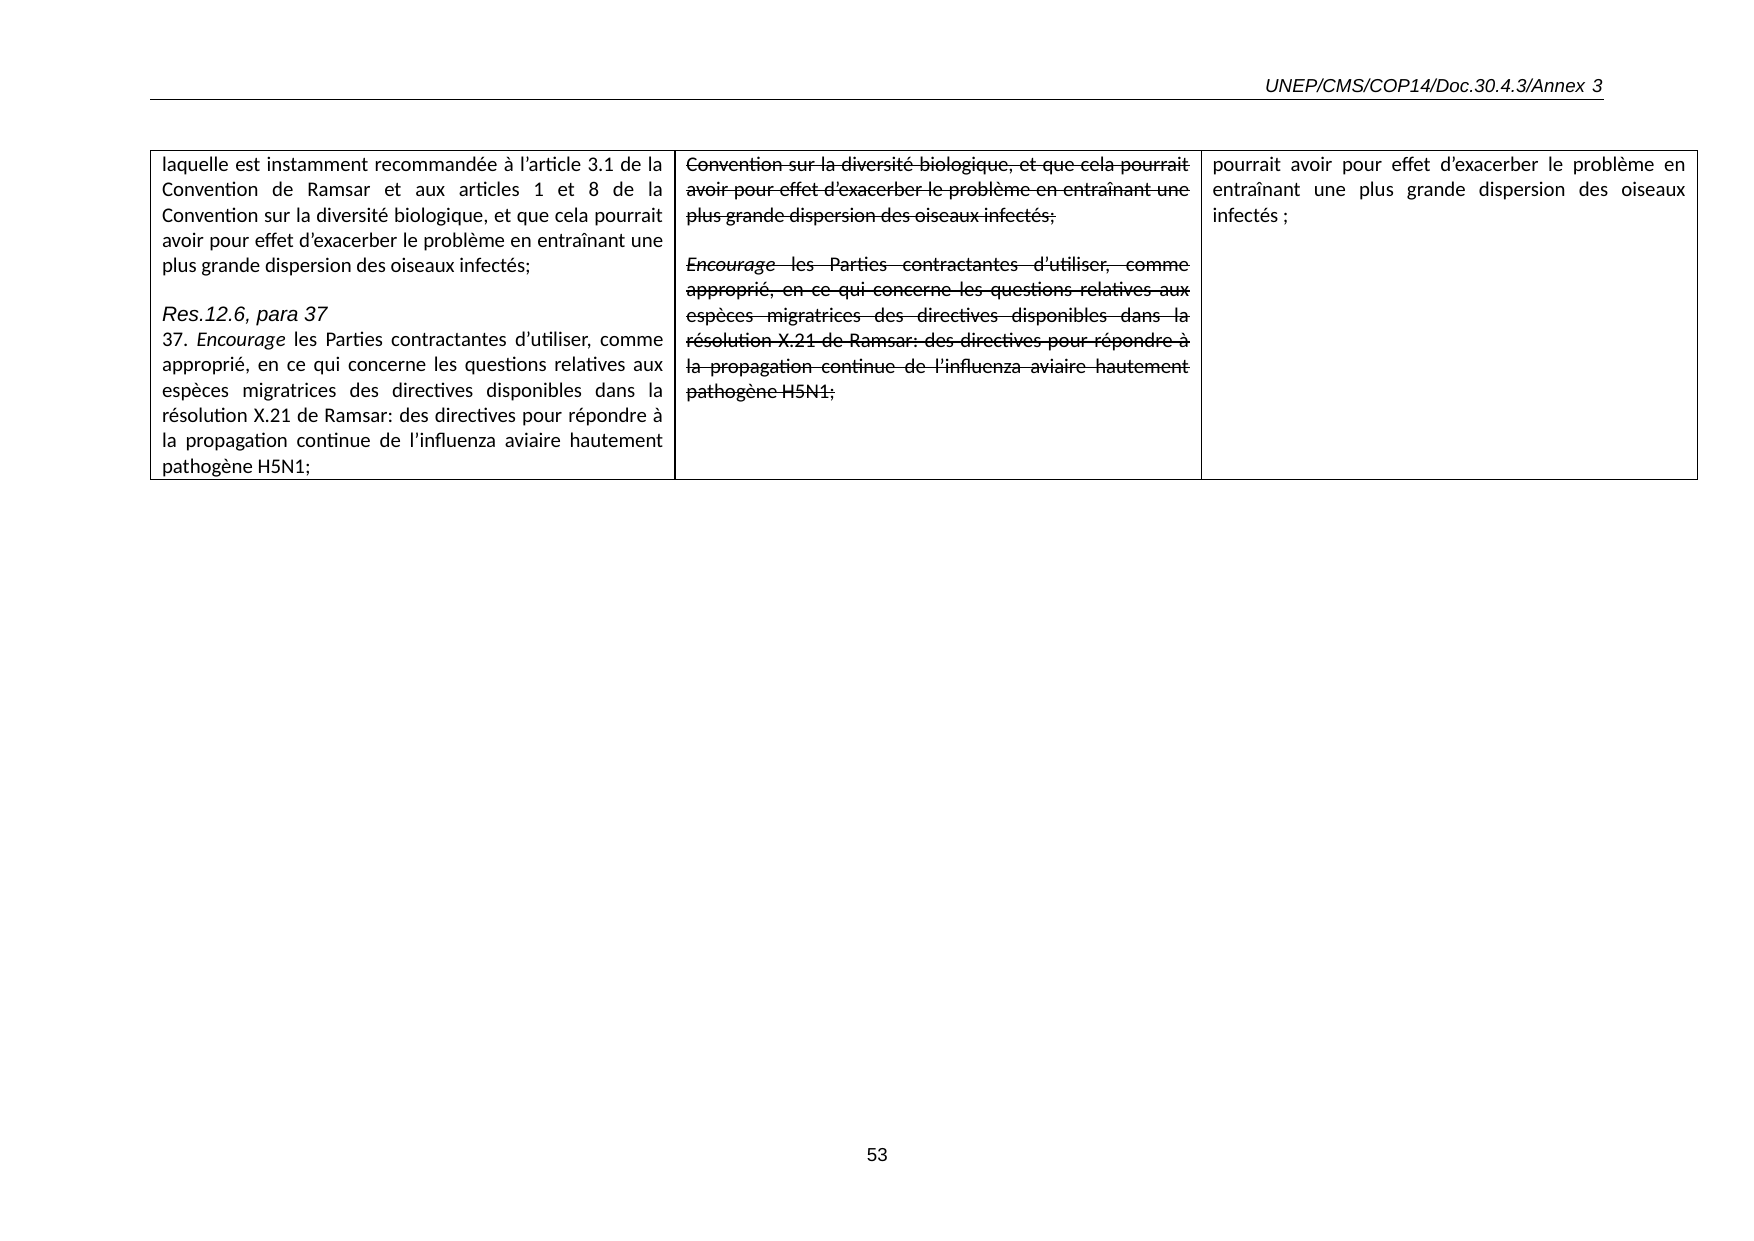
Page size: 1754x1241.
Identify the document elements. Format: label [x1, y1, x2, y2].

table_cell [1202, 151, 1697, 478]
table_cell [676, 151, 1201, 478]
table_cell [151, 151, 674, 478]
